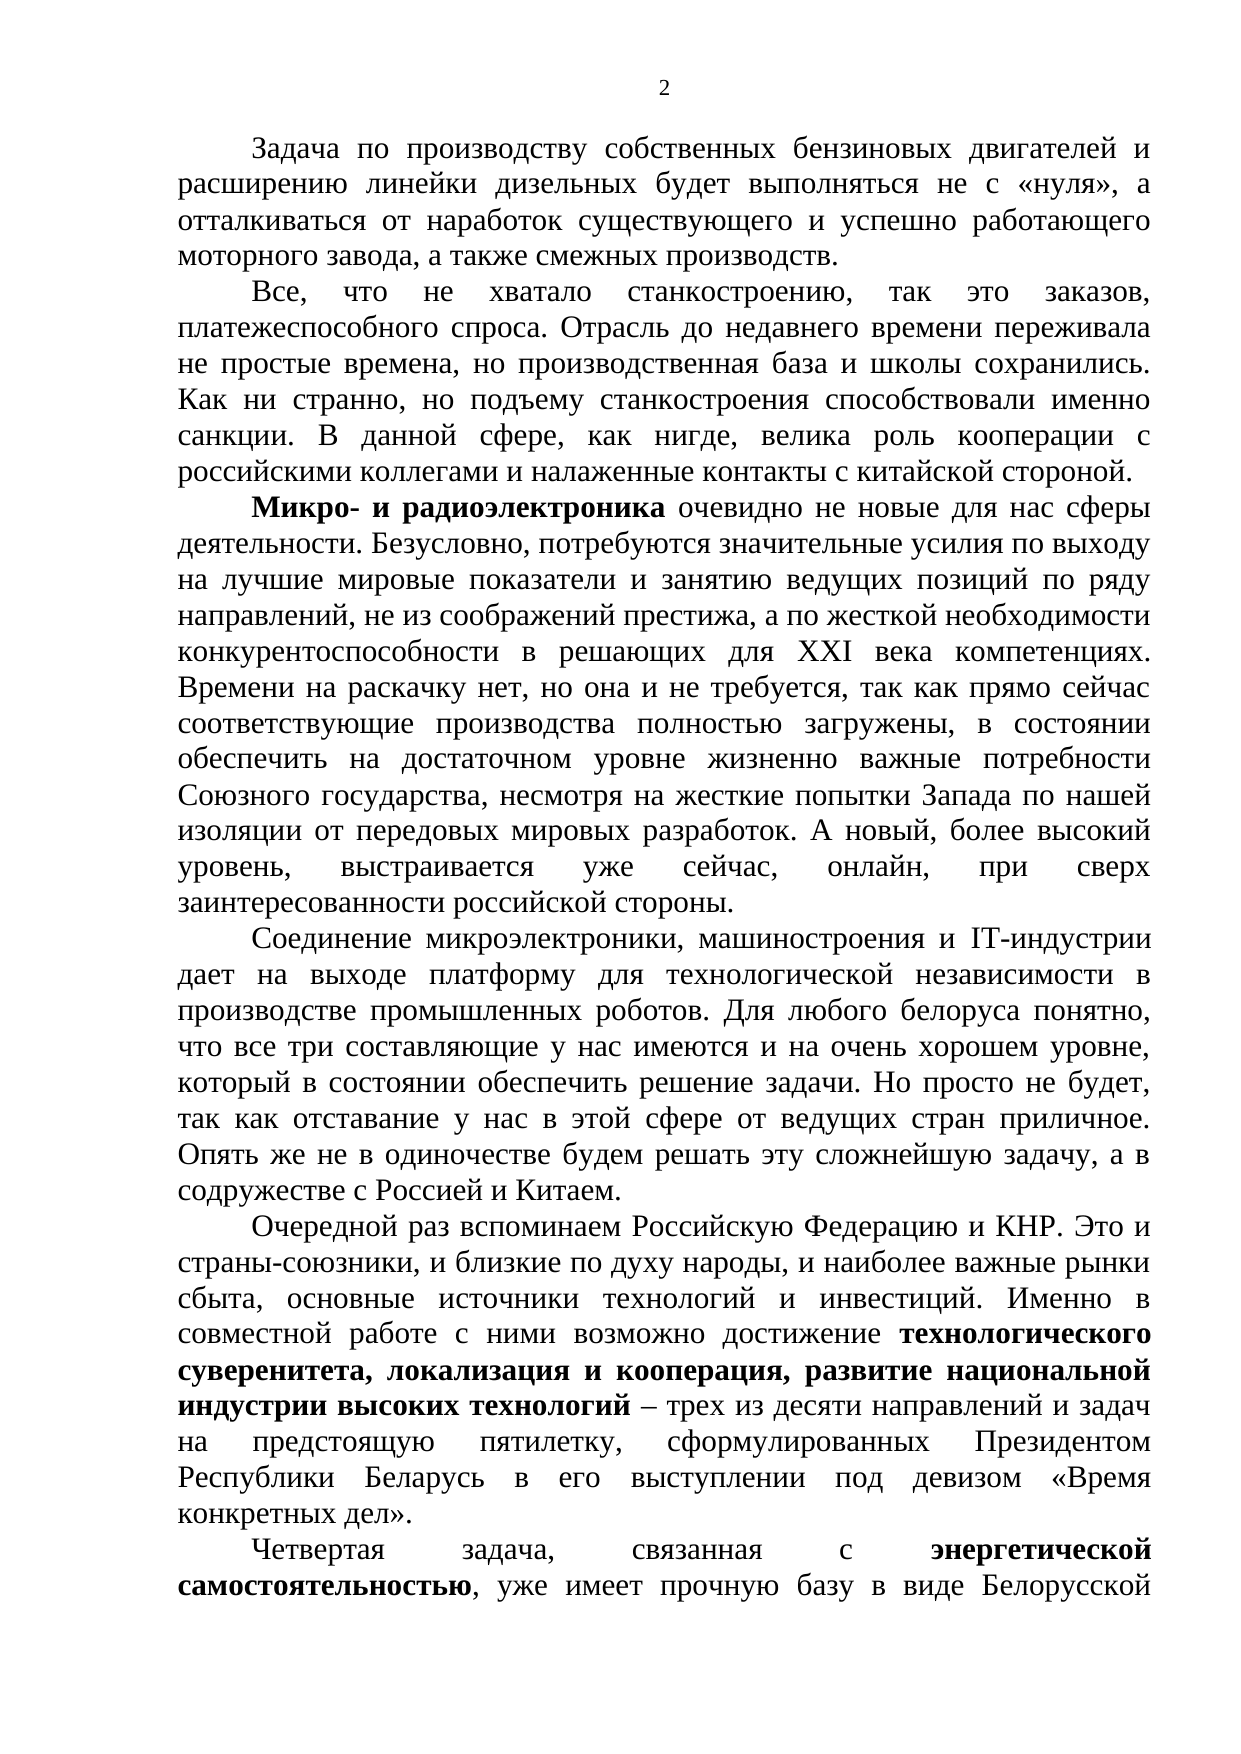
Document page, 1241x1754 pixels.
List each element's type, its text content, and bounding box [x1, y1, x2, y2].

text Все, что не хватало станкостроению, так это заказов, платежеспособного спроса. Отрасль до недавнего времени переживала не простые времена, но производственная база и школы сохранились. Как ни странно, но подъему станкостроения способствовали именно санкции. В данной сфере, как нигде, велика роль кооперации с российскими коллегами и налаженные контакты с китайской стороной. [177, 273, 1152, 488]
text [177, 1530, 1152, 1602]
text Очередной раз вспоминаем Российскую Федерацию и КНР. Это и страны-союзники, и близкие по духу народы, и наиболее важные рынки сбыта, основные источники технологий и инвестиций. Именно в совместной работе с ними возможно достижение технологического суверенитета, локализация и кооперация, развитие национальной индустрии высоких технологий – трех из десяти направлений и задач на предстоящую пятилетку, сформулированных Президентом Республики Беларусь в его выступлении под девизом «Время конкретных дел». [177, 1207, 1152, 1530]
text Соединение микроэлектроники, машиностроения и IT-индустрии дает на выходе платформу для технологической независимости в производстве промышленных роботов. Для любого белоруса понятно, что все три составляющие у нас имеются и на очень хорошем уровне, который в состоянии обеспечить решение задачи. Но просто не будет, так как отставание у нас в этой сфере от ведущих стран приличное. Опять же не в одиночестве будем решать эту сложнейшую задачу, а в содружестве с Россией и Китаем. [177, 919, 1152, 1207]
text Задача по производству собственных бензиновых двигателей и расширению линейки дизельных будет выполняться не с «нуля», а отталкиваться от наработок существующего и успешно работающего моторного завода, а также смежных производств. [177, 129, 1152, 273]
text Микро- и радиоэлектроника очевидно не новые для нас сферы деятельности. Безусловно, потребуются значительные усилия по выходу на лучшие мировые показатели и занятию ведущих позиций по ряду направлений, не из соображений престижа, а по жесткой необходимости конкурентоспособности в решающих для XXI века компетенциях. Времени на раскачку нет, но она и не требуется, так как прямо сейчас соответствующие производства полностью загружены, в состоянии обеспечить на достаточном уровне жизненно важные потребности Союзного государства, несмотря на жесткие попытки Запада по нашей изоляции от передовых мировых разработок. А новый, более высокий уровень, выстраивается уже сейчас, онлайн, при сверх заинтересованности российской стороны. [177, 488, 1152, 919]
